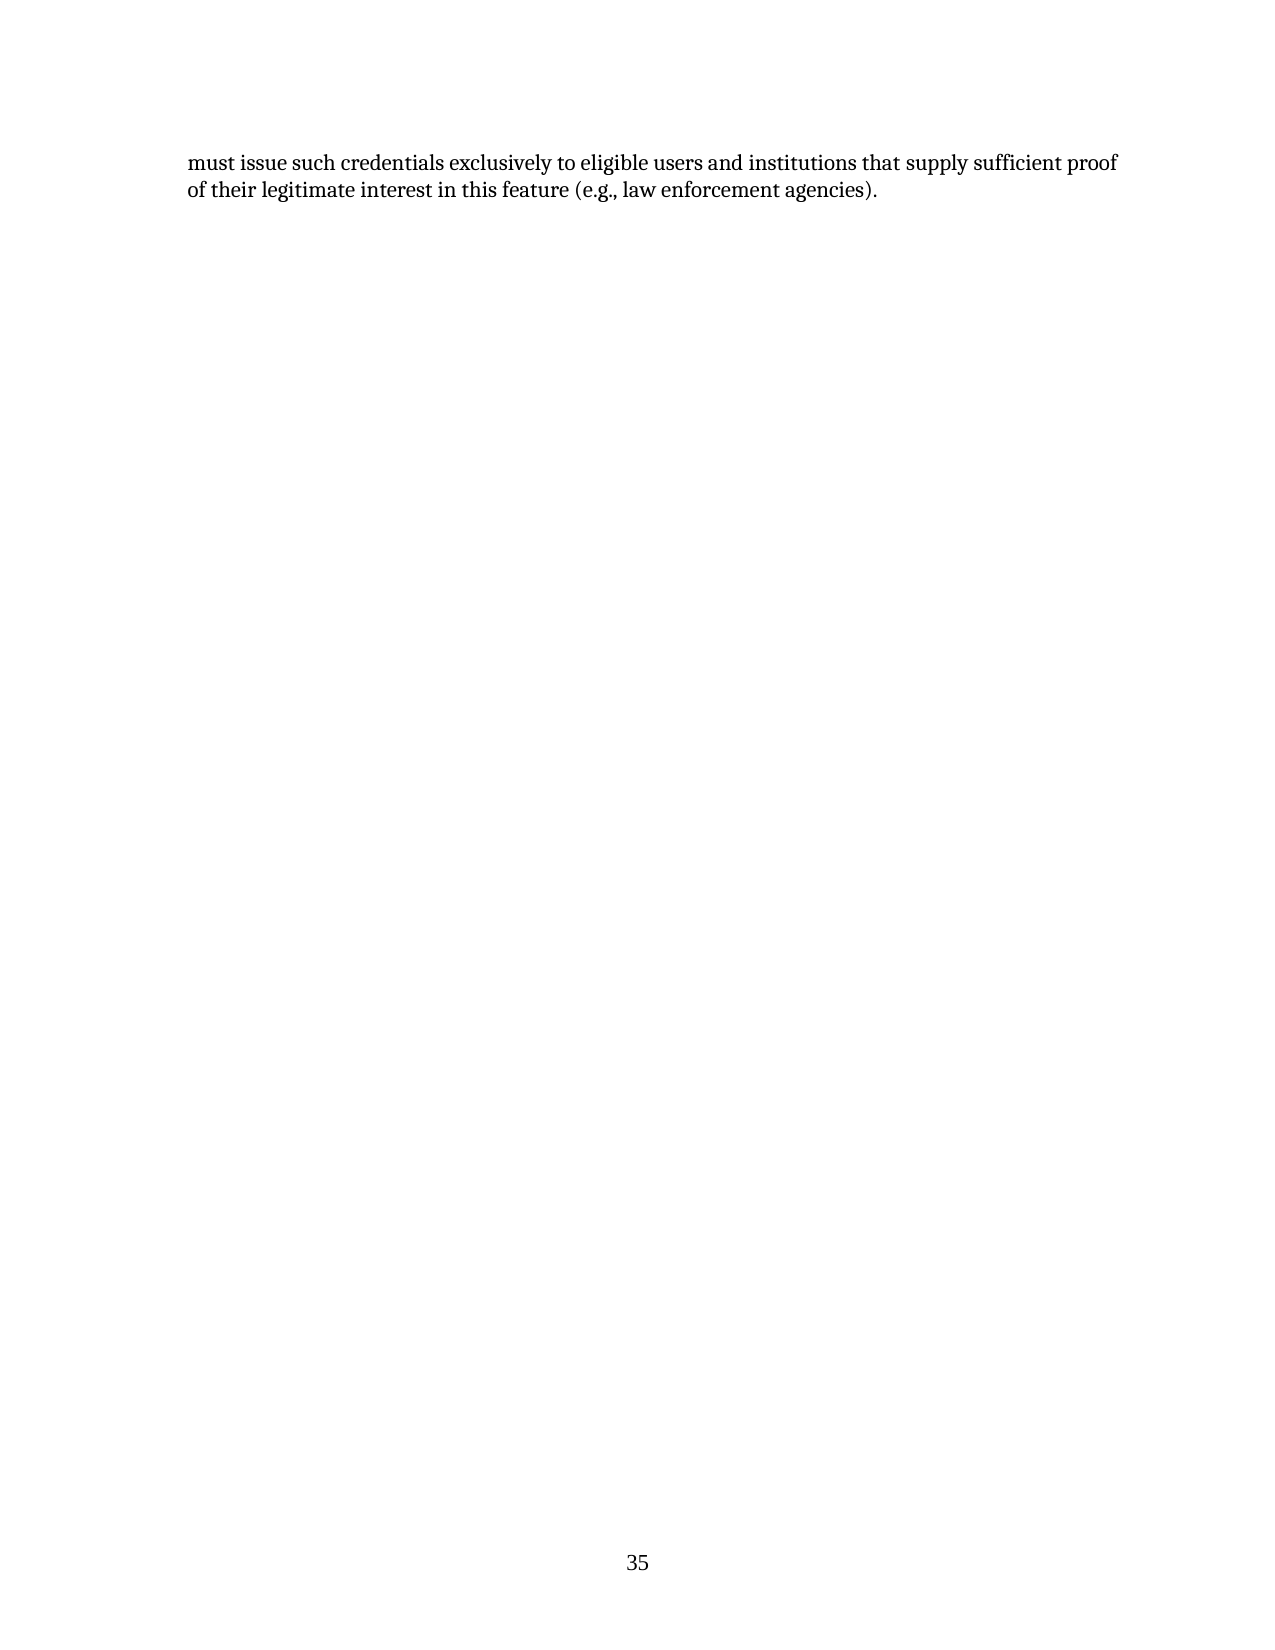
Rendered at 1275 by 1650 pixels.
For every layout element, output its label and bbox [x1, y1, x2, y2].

text [187, 150, 1125, 203]
